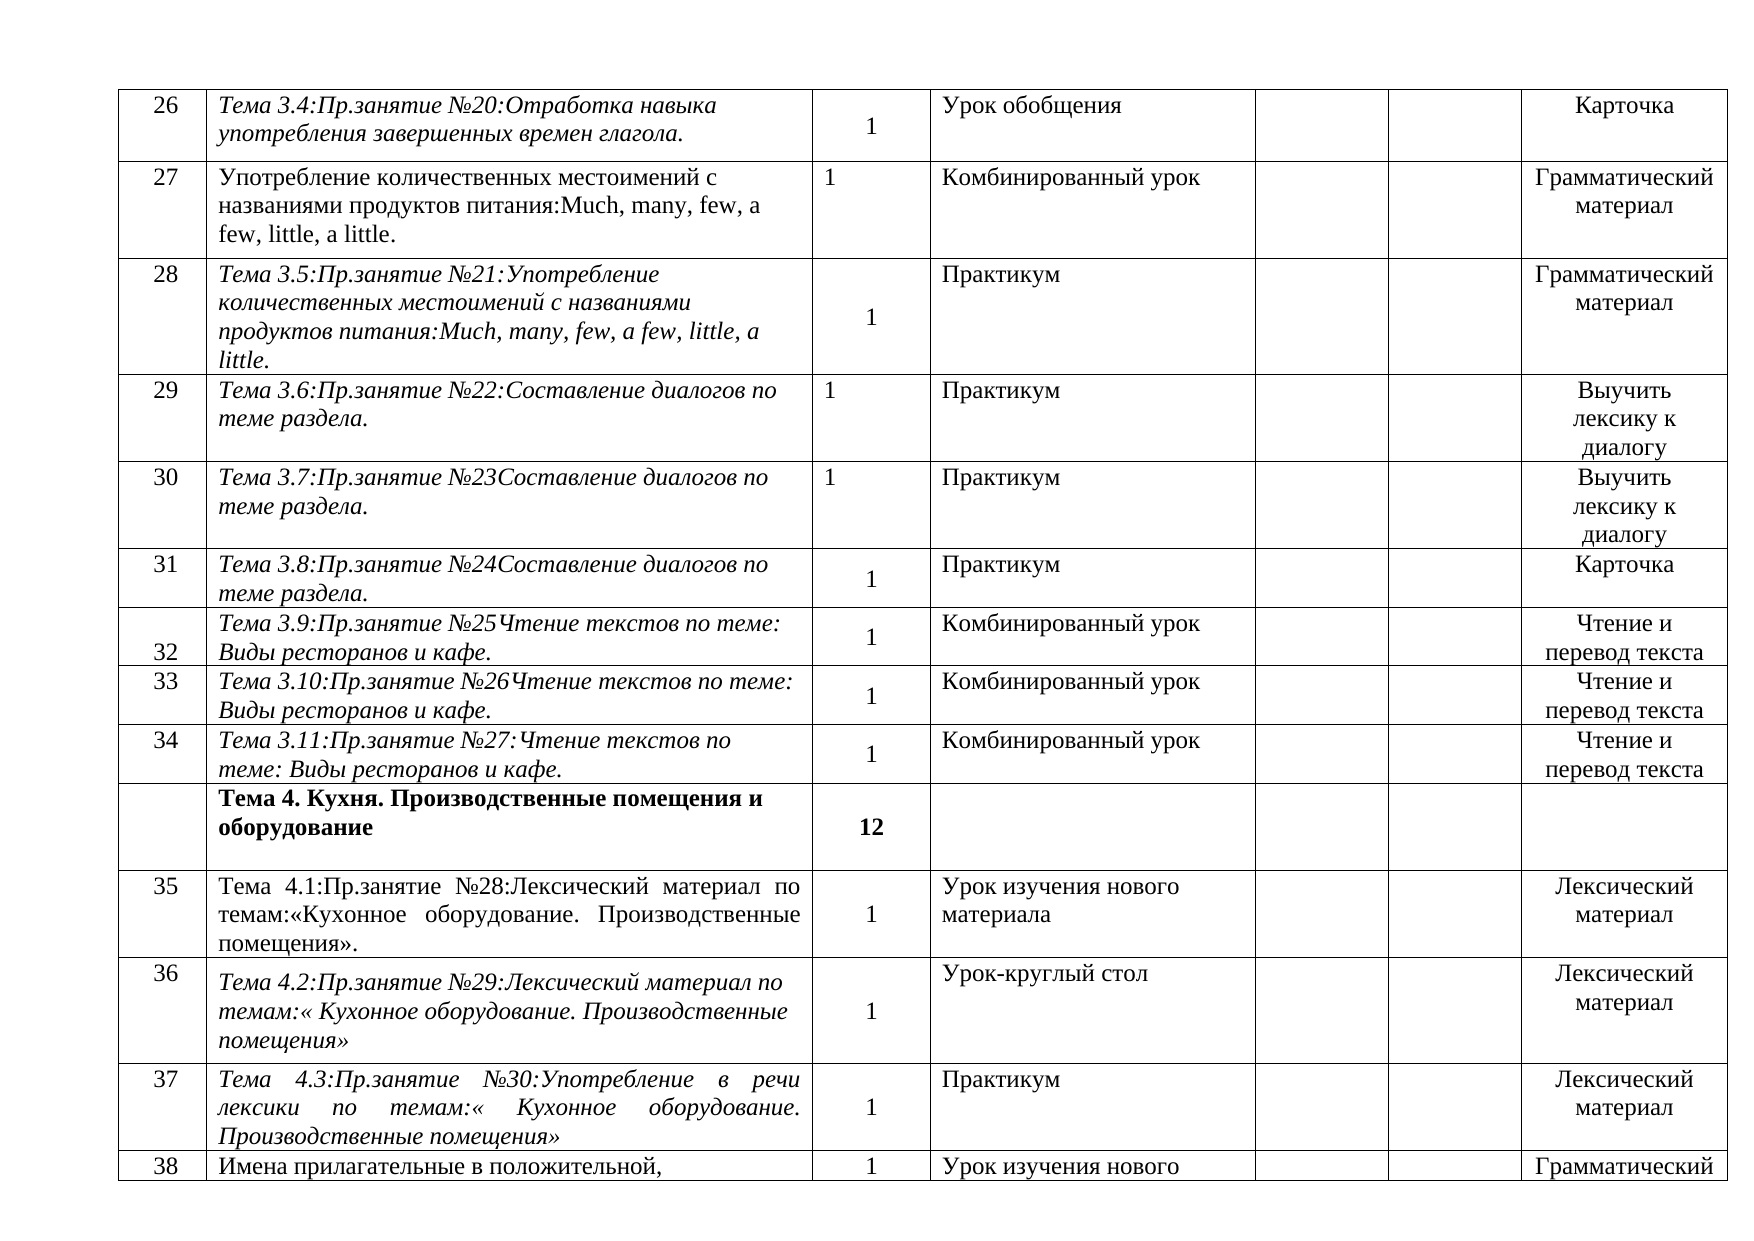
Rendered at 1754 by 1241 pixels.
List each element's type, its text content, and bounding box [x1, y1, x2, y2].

table_cell 1 [813, 608, 930, 665]
table_cell 1 [813, 549, 930, 607]
table_cell [1256, 162, 1388, 258]
table_cell [1256, 784, 1388, 870]
table_cell Практикум [931, 1064, 1255, 1150]
table_cell [1256, 725, 1388, 782]
table_cell 35 [119, 871, 206, 957]
table_cell [1389, 259, 1521, 374]
table_cell 32 [119, 608, 206, 665]
table_cell Комбинированный урок [931, 725, 1255, 782]
table_cell [1389, 608, 1521, 665]
table_cell 34 [119, 725, 206, 782]
table_cell [1389, 958, 1521, 1063]
table_cell 26 [119, 90, 206, 161]
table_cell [207, 1151, 812, 1180]
table_cell Употребление количественных местоимений с названиями продуктов питания:Much, many, few, a few, little, a little. [207, 162, 812, 258]
table_cell [1256, 1064, 1388, 1150]
table_cell [1256, 90, 1388, 161]
table_cell Чтение и перевод текста [1522, 725, 1727, 782]
table_cell [1389, 90, 1521, 161]
table_cell [1256, 958, 1388, 1063]
table_cell 36 [119, 958, 206, 1063]
table_cell Лексический материал [1522, 1064, 1727, 1150]
table_cell 1 [813, 259, 930, 374]
table_cell Тема 4.2:Пр.занятие №29:Лексический материал по темам:« Кухонное оборудование. Производственные помещения» [207, 958, 812, 1063]
table_cell Практикум [931, 462, 1255, 548]
table_cell Урок изучения нового материала [931, 871, 1255, 957]
table_cell Лексический материал [1522, 958, 1727, 1063]
table_cell Практикум [931, 375, 1255, 461]
table_cell 1 [813, 1151, 930, 1180]
table_cell [1389, 725, 1521, 782]
table_cell [1256, 462, 1388, 548]
table_cell [1256, 1151, 1388, 1180]
table_cell Карточка [1522, 549, 1727, 607]
table_cell [1389, 871, 1521, 957]
table_cell Урок обобщения [931, 90, 1255, 161]
table_cell Практикум [931, 259, 1255, 374]
table_cell Выучить лексику к диалогу [1522, 375, 1727, 461]
table_cell 38 [119, 1151, 206, 1180]
table_cell Лексический материал [1522, 871, 1727, 957]
table_cell Тема 4. Кухня. Производственные помещения и оборудование [207, 784, 812, 870]
table_cell 12 [813, 784, 930, 870]
table_cell 30 [119, 462, 206, 548]
table_cell Выучить лексику к диалогу [1522, 462, 1727, 548]
table_cell Практикум [931, 549, 1255, 607]
table_cell 27 [119, 162, 206, 258]
table_cell [1256, 549, 1388, 607]
table_cell [1256, 666, 1388, 724]
table_cell 33 [119, 666, 206, 724]
table_cell [931, 784, 1255, 870]
table_cell [1389, 549, 1521, 607]
table_cell [1389, 375, 1521, 461]
table_cell [1256, 871, 1388, 957]
table_cell [1389, 666, 1521, 724]
table_cell 1 [813, 162, 930, 258]
table_cell [119, 784, 206, 870]
table_cell Тема 3.5:Пр.занятие №21:Употребление количественных местоимений с названиями продуктов питания:Much, many, few, a few, little, a little. [207, 259, 812, 374]
table_cell [1389, 162, 1521, 258]
table_cell [1256, 375, 1388, 461]
table_cell 1 [813, 462, 930, 548]
table_cell Тема 4.3:Пр.занятие №30:Употребление в речи лексики по темам:« Кухонное оборудование. Производственные помещения» [207, 1064, 812, 1150]
table_cell 1 [813, 666, 930, 724]
table_cell [1256, 608, 1388, 665]
table_cell [1389, 784, 1521, 870]
table_cell Урок-круглый стол [931, 958, 1255, 1063]
table_cell Тема 3.7:Пр.занятие №23Составление диалогов по теме раздела. [207, 462, 812, 548]
table_cell Комбинированный урок [931, 162, 1255, 258]
table_cell Комбинированный урок [931, 608, 1255, 665]
table_cell Чтение и перевод текста [1522, 666, 1727, 724]
table_cell Тема 3.11:Пр.занятие №27:Чтение текстов по теме: Виды ресторанов и кафе. [207, 725, 812, 782]
table_cell [1389, 1064, 1521, 1150]
table_cell Тема 3.6:Пр.занятие №22:Составление диалогов по теме раздела. [207, 375, 812, 461]
table_cell 29 [119, 375, 206, 461]
table_cell 1 [813, 375, 930, 461]
table_cell 1 [813, 1064, 930, 1150]
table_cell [1522, 1151, 1727, 1180]
table_cell Карточка [1522, 90, 1727, 161]
table_cell Тема 3.9:Пр.занятие №25Чтение текстов по теме: Виды ресторанов и кафе. [207, 608, 812, 665]
table_cell Тема 4.1:Пр.занятие №28:Лексический материал по темам:«Кухонное оборудование. Производственные помещения». [207, 871, 812, 957]
table_cell Грамматический материал [1522, 162, 1727, 258]
table_cell Тема 3.8:Пр.занятие №24Составление диалогов по теме раздела. [207, 549, 812, 607]
table_cell Комбинированный урок [931, 666, 1255, 724]
table_cell 1 [813, 725, 930, 782]
table_cell [1522, 784, 1727, 870]
table_cell 1 [813, 90, 930, 161]
table_cell Чтение и перевод текста [1522, 608, 1727, 665]
table_cell 1 [813, 871, 930, 957]
table_cell 28 [119, 259, 206, 374]
table_cell [1389, 462, 1521, 548]
table_cell 1 [813, 958, 930, 1063]
table_cell Грамматический материал [1522, 259, 1727, 374]
table_cell 31 [119, 549, 206, 607]
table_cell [931, 1151, 1255, 1180]
table_cell 37 [119, 1064, 206, 1150]
table_cell [1256, 259, 1388, 374]
table_cell Тема 3.10:Пр.занятие №26Чтение текстов по теме: Виды ресторанов и кафе. [207, 666, 812, 724]
table_cell [1389, 1151, 1521, 1180]
table_cell Тема 3.4:Пр.занятие №20:Отработка навыка употребления завершенных времен глагола. [207, 90, 812, 161]
